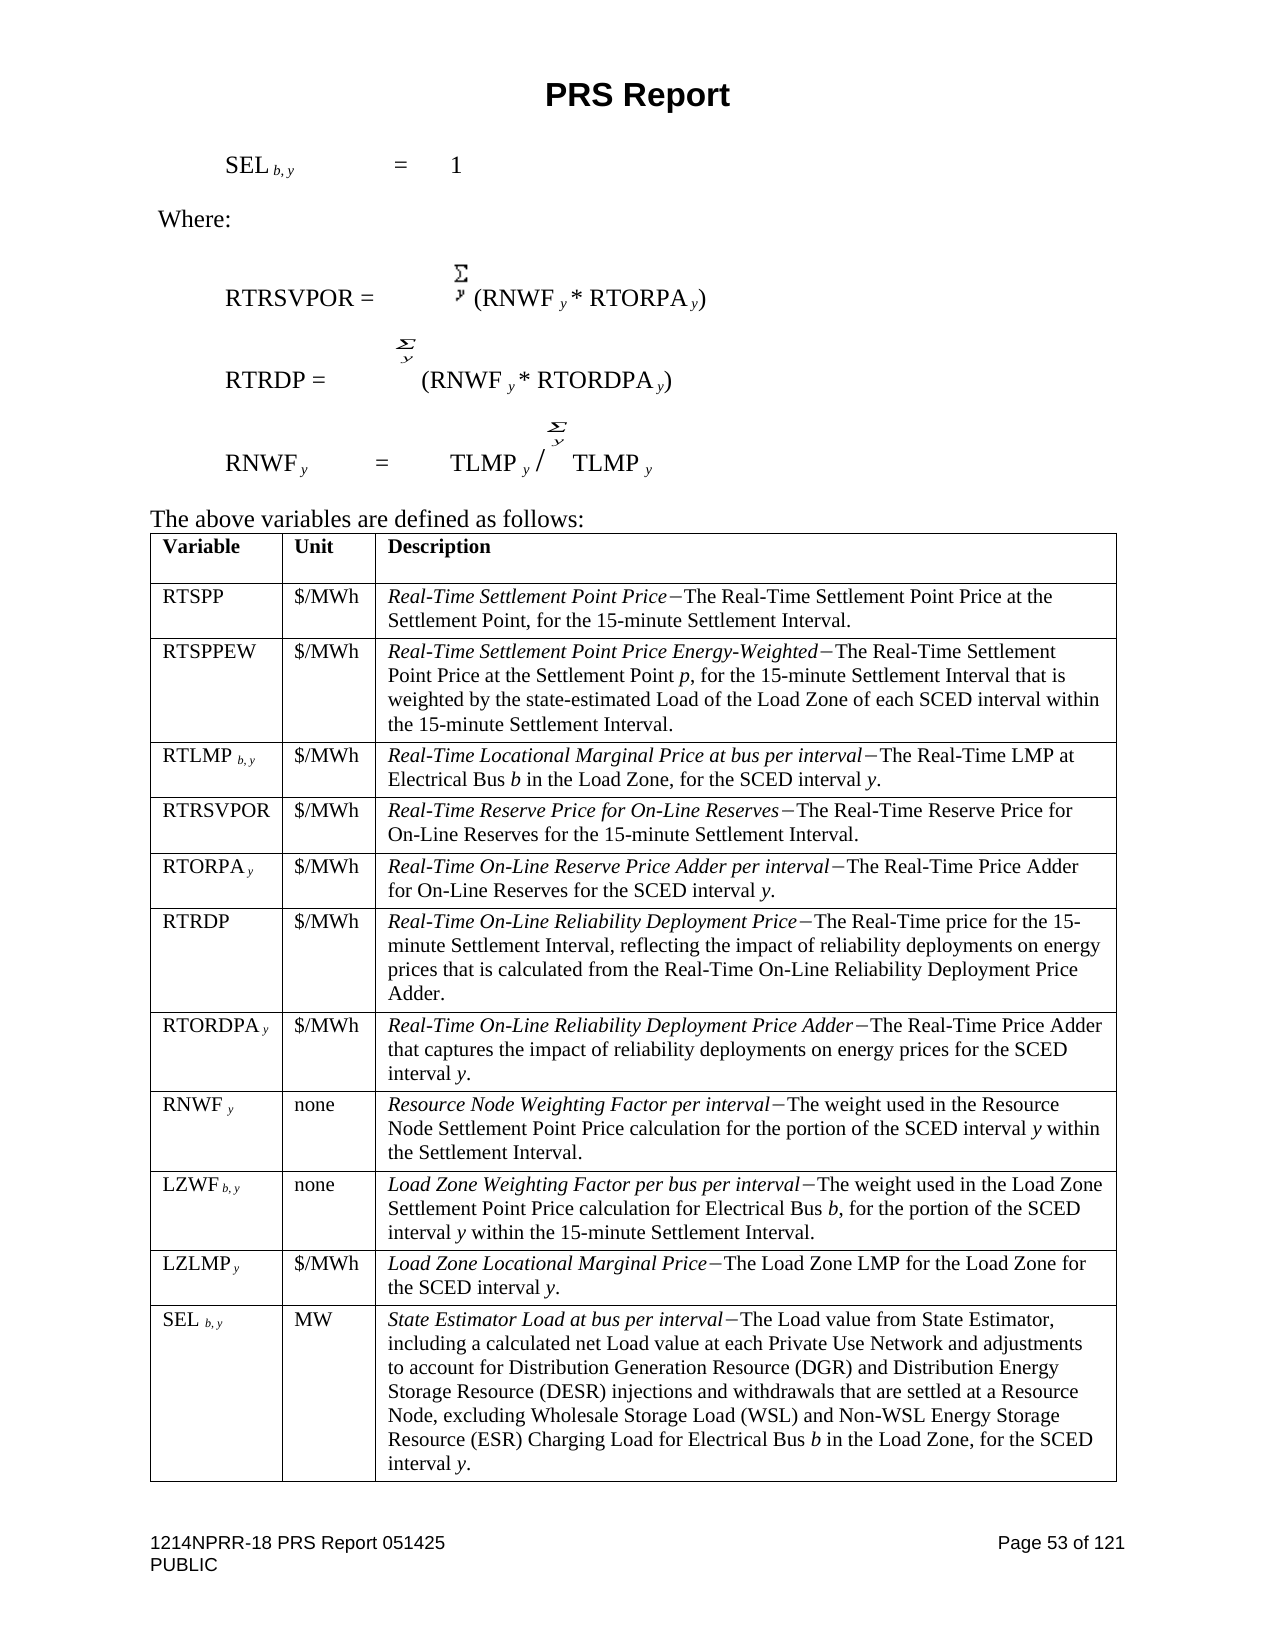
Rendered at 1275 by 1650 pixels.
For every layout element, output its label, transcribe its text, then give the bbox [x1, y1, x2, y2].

table_cell State Estimator Load at bus per intervalThe Load value from State Estimator, including a calculated net Load value at each Private Use Network and adjustments to account for Distribution Generation Resource (DGR) and Distribution Energy Storage Resource (DESR) injections and withdrawals that are settled at a Resource Node, excluding Wholesale Storage Load (WSL) and Non-WSL Energy Storage Resource (ESR) Charging Load for Electrical Bus b in the Load Zone, for the SCED interval y. [376, 1306, 1116, 1481]
table_cell RTRSVPOR [151, 798, 282, 853]
table_cell Real-Time Locational Marginal Price at bus per intervalThe Real-Time LMP at Electrical Bus b in the Load Zone, for the SCED interval y. [376, 743, 1116, 797]
table_cell SEL b, y [151, 1306, 282, 1481]
table_cell $/MWh [283, 1251, 375, 1305]
table_cell Real-Time Settlement Point Price Energy-WeightedThe Real-Time Settlement Point Price at the Settlement Point p, for the 15-minute Settlement Interval that is weighted by the state-estimated Load of the Load Zone of each SCED interval within the 15-minute Settlement Interval. [376, 639, 1116, 742]
picture [450, 257, 474, 306]
table_cell Load Zone Locational Marginal PriceThe Load Zone LMP for the Load Zone for the SCED interval y. [376, 1251, 1116, 1305]
table_cell LZLMP y [151, 1251, 282, 1305]
table_cell $/MWh [283, 854, 375, 908]
table_cell Resource Node Weighting Factor per intervalThe weight used in the Resource Node Settlement Point Price calculation for the portion of the SCED interval y within the Settlement Interval. [376, 1092, 1116, 1171]
table_cell RTORPA y [151, 854, 282, 908]
text RTRSVPOR = (RNWF y * RTORPA y) [225, 257, 1125, 311]
table_cell RTORDPA y [151, 1013, 282, 1091]
text Where: [158, 204, 1125, 232]
text The above variables are defined as follows: [150, 504, 1125, 533]
text SEL b, y = 1 [225, 150, 1125, 179]
table_cell Load Zone Weighting Factor per bus per intervalThe weight used in the Load Zone Settlement Point Price calculation for Electrical Bus b, for the portion of the SCED interval y within the 15-minute Settlement Interval. [376, 1172, 1116, 1250]
table_cell Real-Time On-Line Reliability Deployment PriceThe Real-Time price for the 15-minute Settlement Interval, reflecting the impact of reliability deployments on energy prices that is calculated from the Real-Time On-Line Reliability Deployment Price Adder. [376, 909, 1116, 1012]
table_cell $/MWh [283, 909, 375, 1012]
table_cell RTRDP [151, 909, 282, 1012]
table_cell Real-Time On-Line Reserve Price Adder per intervalThe Real-Time Price Adder for On-Line Reserves for the SCED interval y. [376, 854, 1116, 908]
table_cell RTLMP b, y [151, 743, 282, 797]
table_header Variable [151, 534, 282, 583]
table_cell Real-Time Settlement Point PriceThe Real-Time Settlement Point Price at the Settlement Point, for the 15-minute Settlement Interval. [376, 584, 1116, 638]
table_cell LZWF b, y [151, 1172, 282, 1250]
text RNWF y = TLMP y /TLMP y [225, 419, 1125, 479]
table_header Unit [283, 534, 375, 583]
table_header Description [376, 534, 1116, 583]
table_cell $/MWh [283, 798, 375, 853]
table_cell $/MWh [283, 584, 375, 638]
table_cell RTSPPEW [151, 639, 282, 742]
table_cell $/MWh [283, 743, 375, 797]
table_cell RNWF y [151, 1092, 282, 1171]
table_cell $/MWh [283, 639, 375, 742]
table_cell none [283, 1092, 375, 1171]
text RTRDP = (RNWF y * RTORDPA y) [225, 336, 1125, 394]
table_cell RTSPP [151, 584, 282, 638]
table_cell Real-Time Reserve Price for On-Line ReservesThe Real-Time Reserve Price for On-Line Reserves for the 15-minute Settlement Interval. [376, 798, 1116, 853]
table_cell none [283, 1172, 375, 1250]
table_cell MW [283, 1306, 375, 1481]
table_cell Real-Time On-Line Reliability Deployment Price AdderThe Real-Time Price Adder that captures the impact of reliability deployments on energy prices for the SCED interval y. [376, 1013, 1116, 1091]
table_cell $/MWh [283, 1013, 375, 1091]
